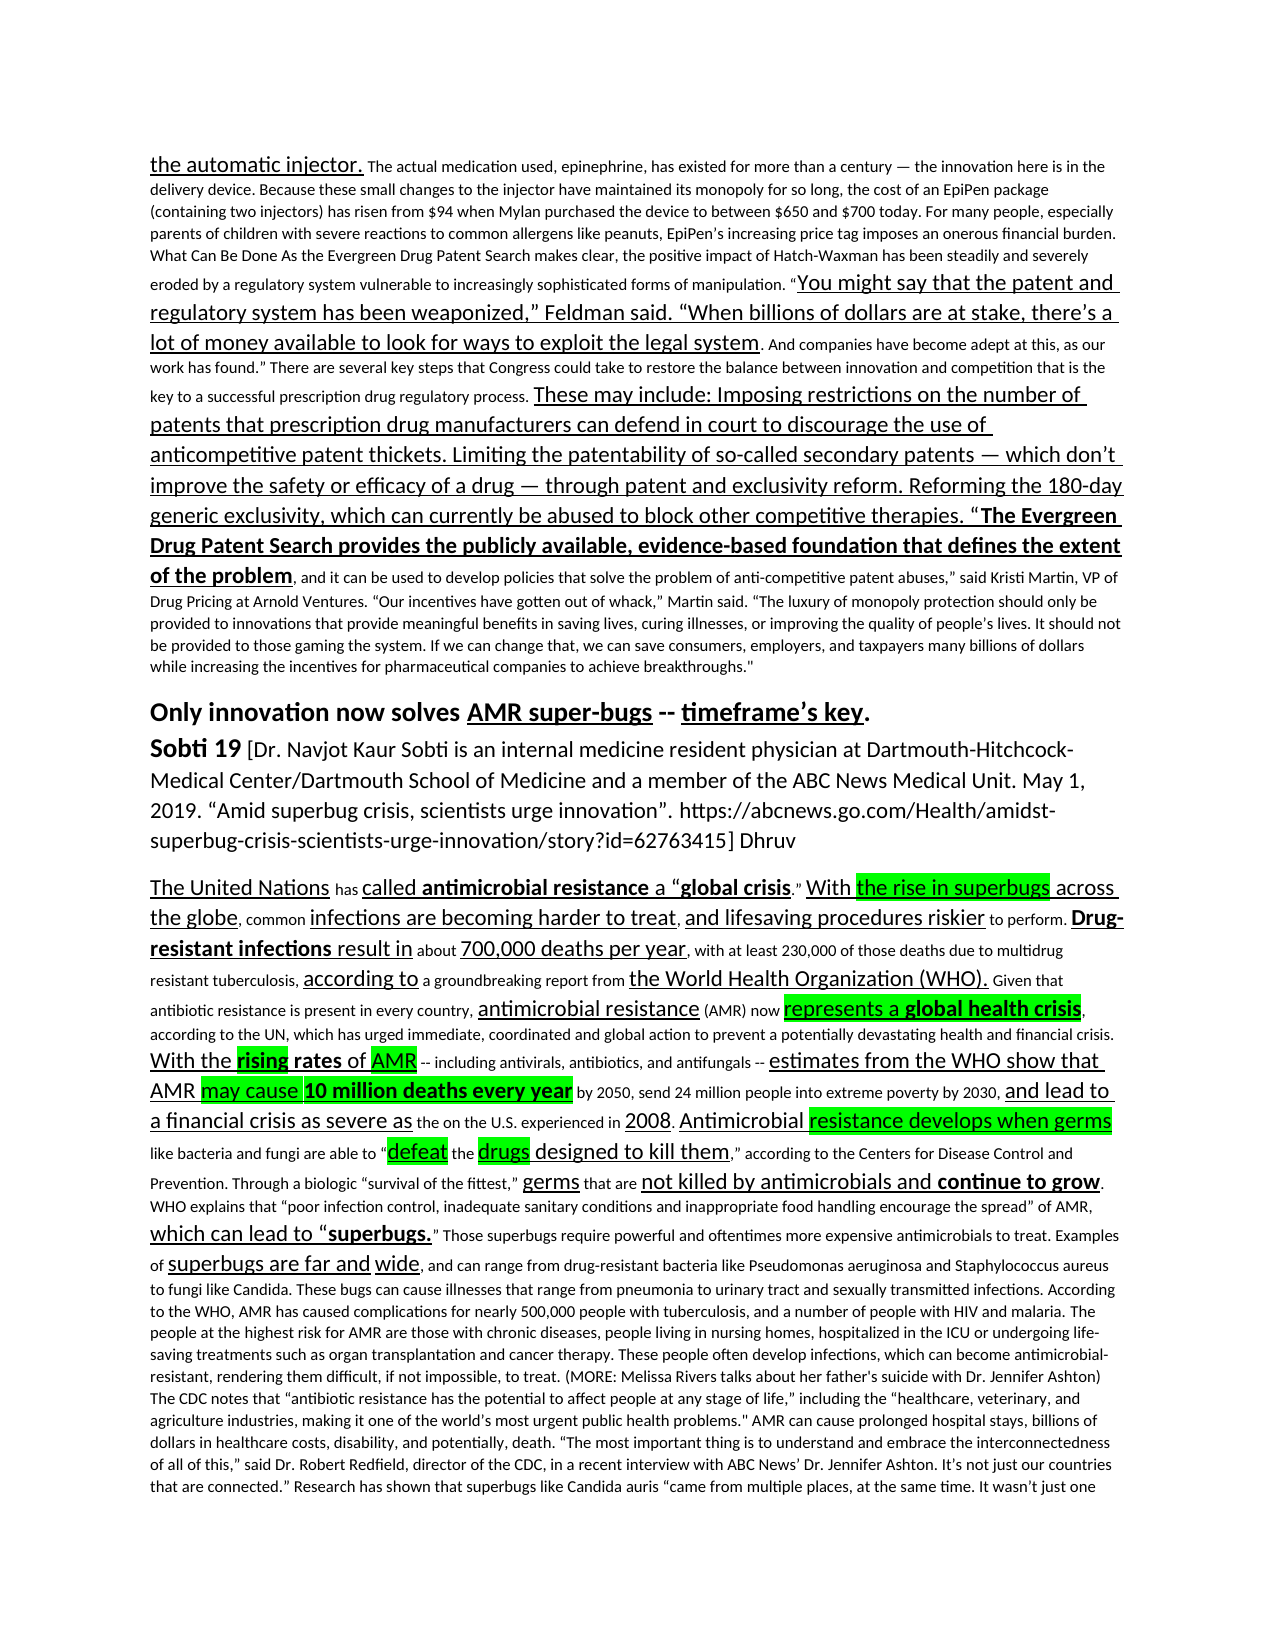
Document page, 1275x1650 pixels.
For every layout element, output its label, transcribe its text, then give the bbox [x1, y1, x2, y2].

text Sobti 19 [Dr. Navjot Kaur Sobti is an internal medicine resident physician at Dartmouth-Hitchcock-Medical Center/Dartmouth School of Medicine and a member of the ABC News Medical Unit. May 1, 2019. “Amid superbug crisis, scientists urge innovation”. https://abcnews.go.com/Health/amidst-superbug-crisis-scientists-urge-innovation/story?id=62763415] Dhruv [150, 731, 1125, 854]
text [150, 873, 1125, 1496]
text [150, 150, 1125, 677]
subtitle Only innovation now solves AMR super-bugs -- timeframe’s key. [150, 695, 1125, 728]
